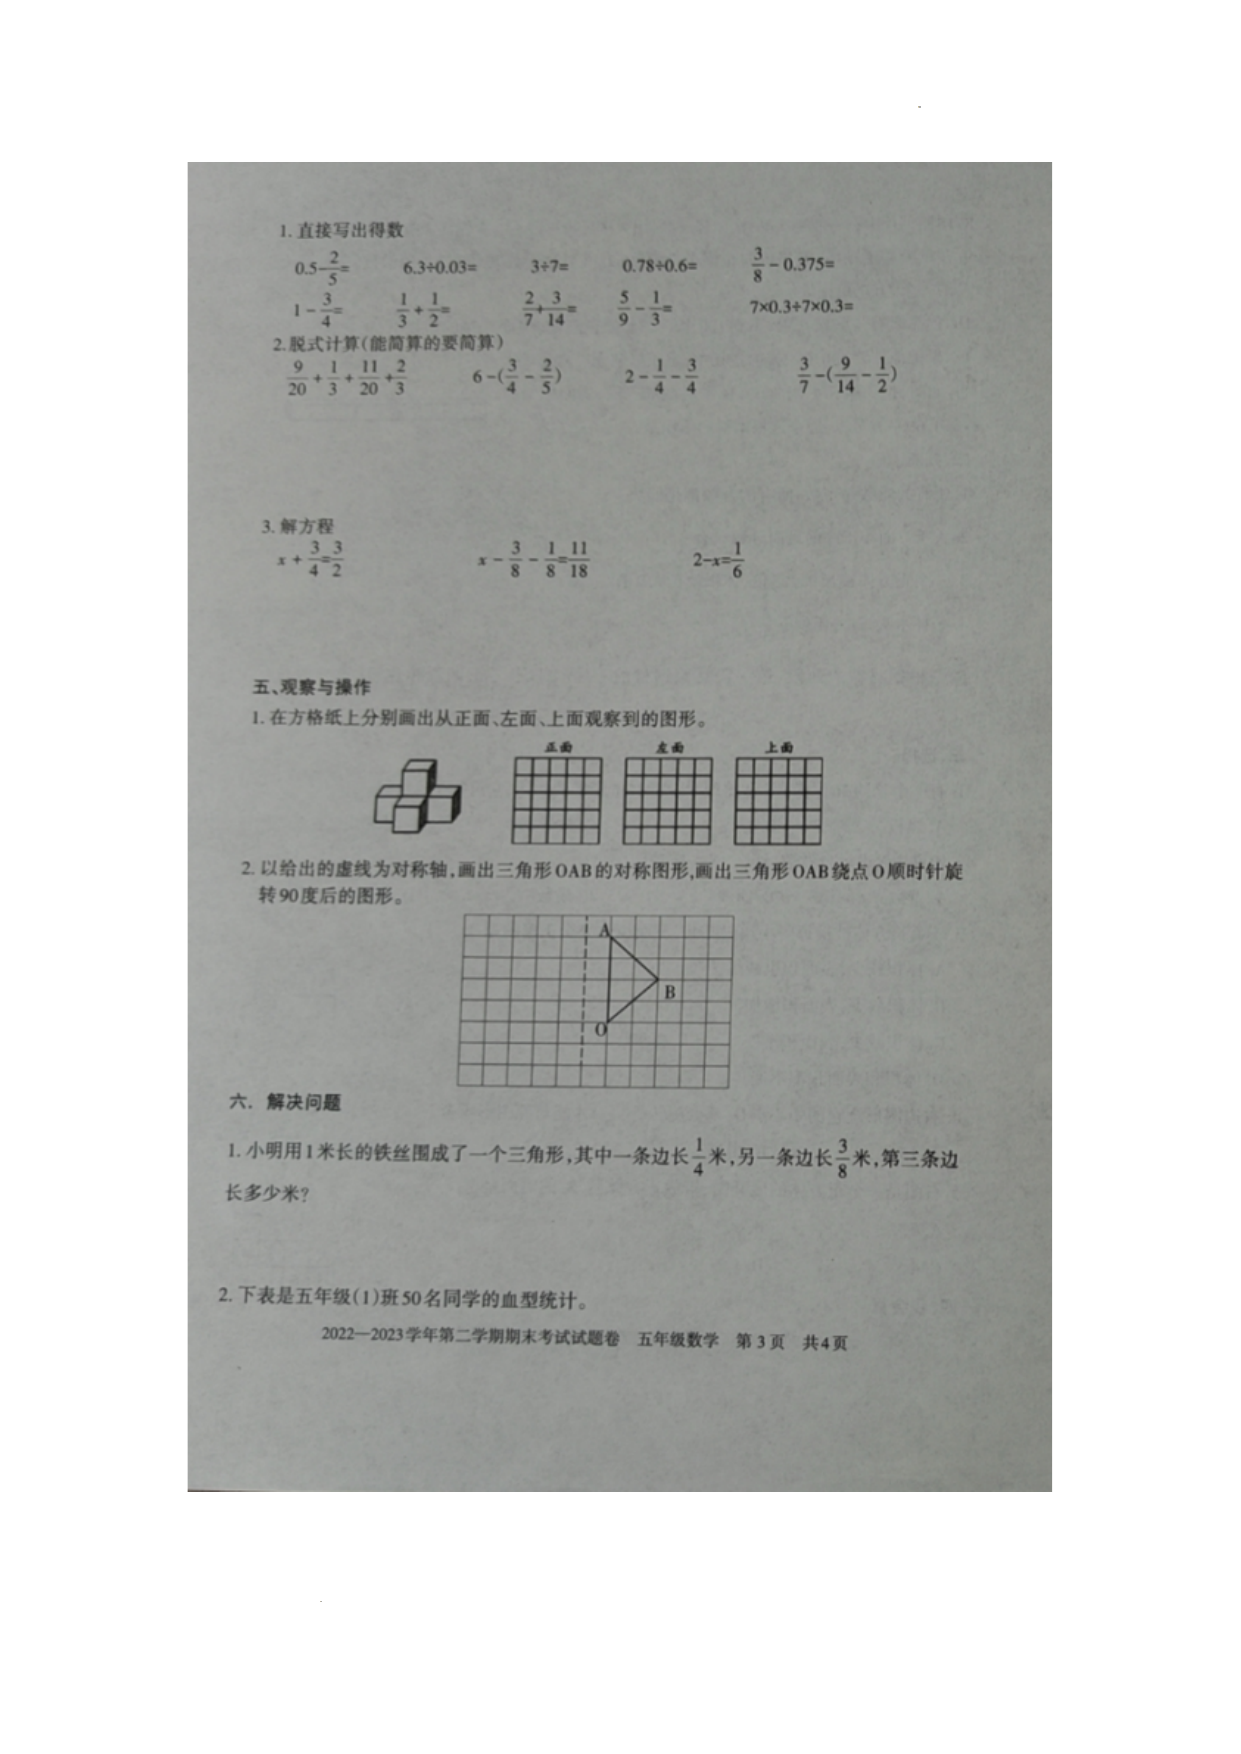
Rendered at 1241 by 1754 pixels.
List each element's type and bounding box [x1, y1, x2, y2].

picture [187, 162, 1053, 1492]
